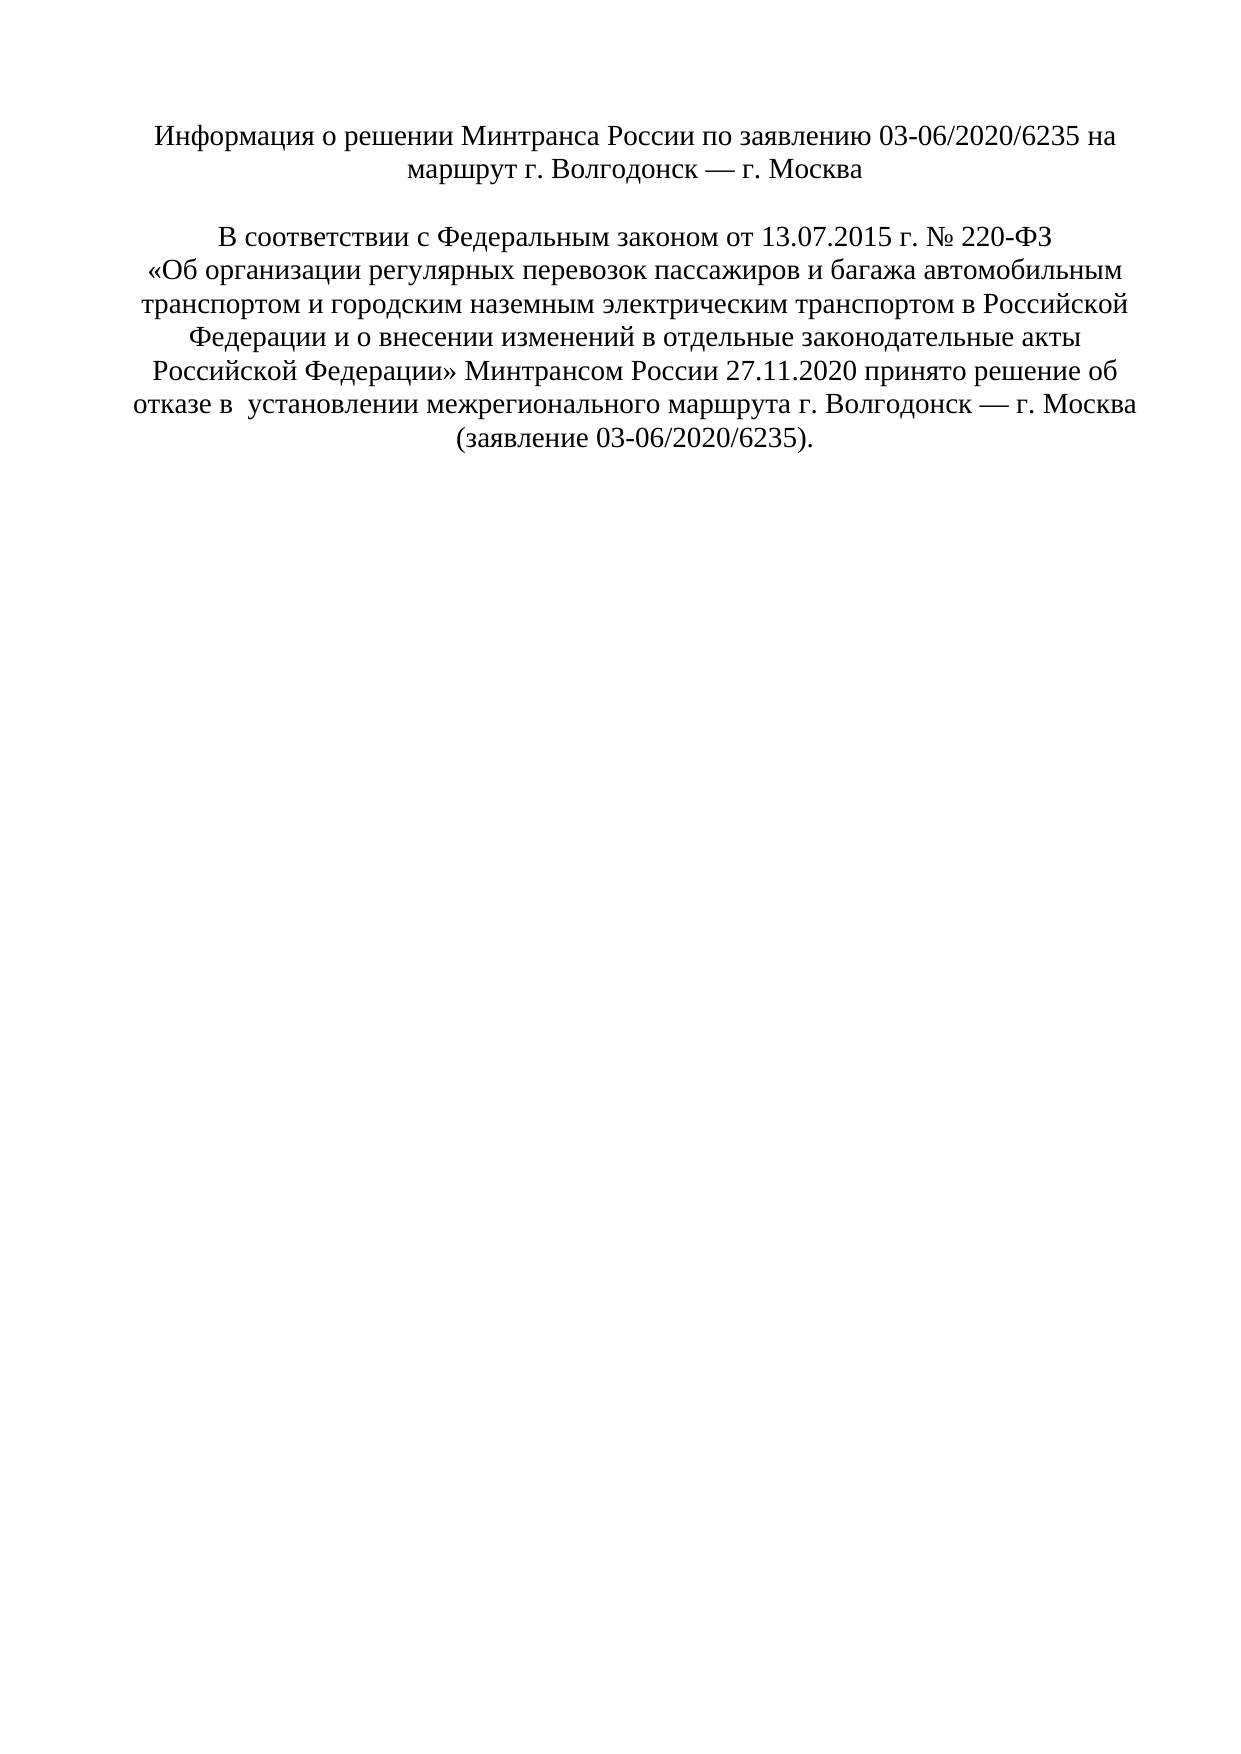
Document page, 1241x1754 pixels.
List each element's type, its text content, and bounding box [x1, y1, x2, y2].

text В соответствии с Федеральным законом от 13.07.2015 г. № 220-ФЗ «Об организации регулярных перевозок пассажиров и багажа автомобильным транспортом и городским наземным электрическим транспортом в Российской Федерации и о внесении изменений в отдельные законодательные акты Российской Федерации» Минтрансом России 27.11.2020 принято решение об отказе в установлении межрегионального маршрута г. Волгодонск — г. Москва (заявление 03-06/2020/6235). [118, 219, 1152, 453]
text Информация о решении Минтранса России по заявлению 03-06/2020/6235 на маршрут г. Волгодонск — г. Москва [118, 118, 1152, 185]
